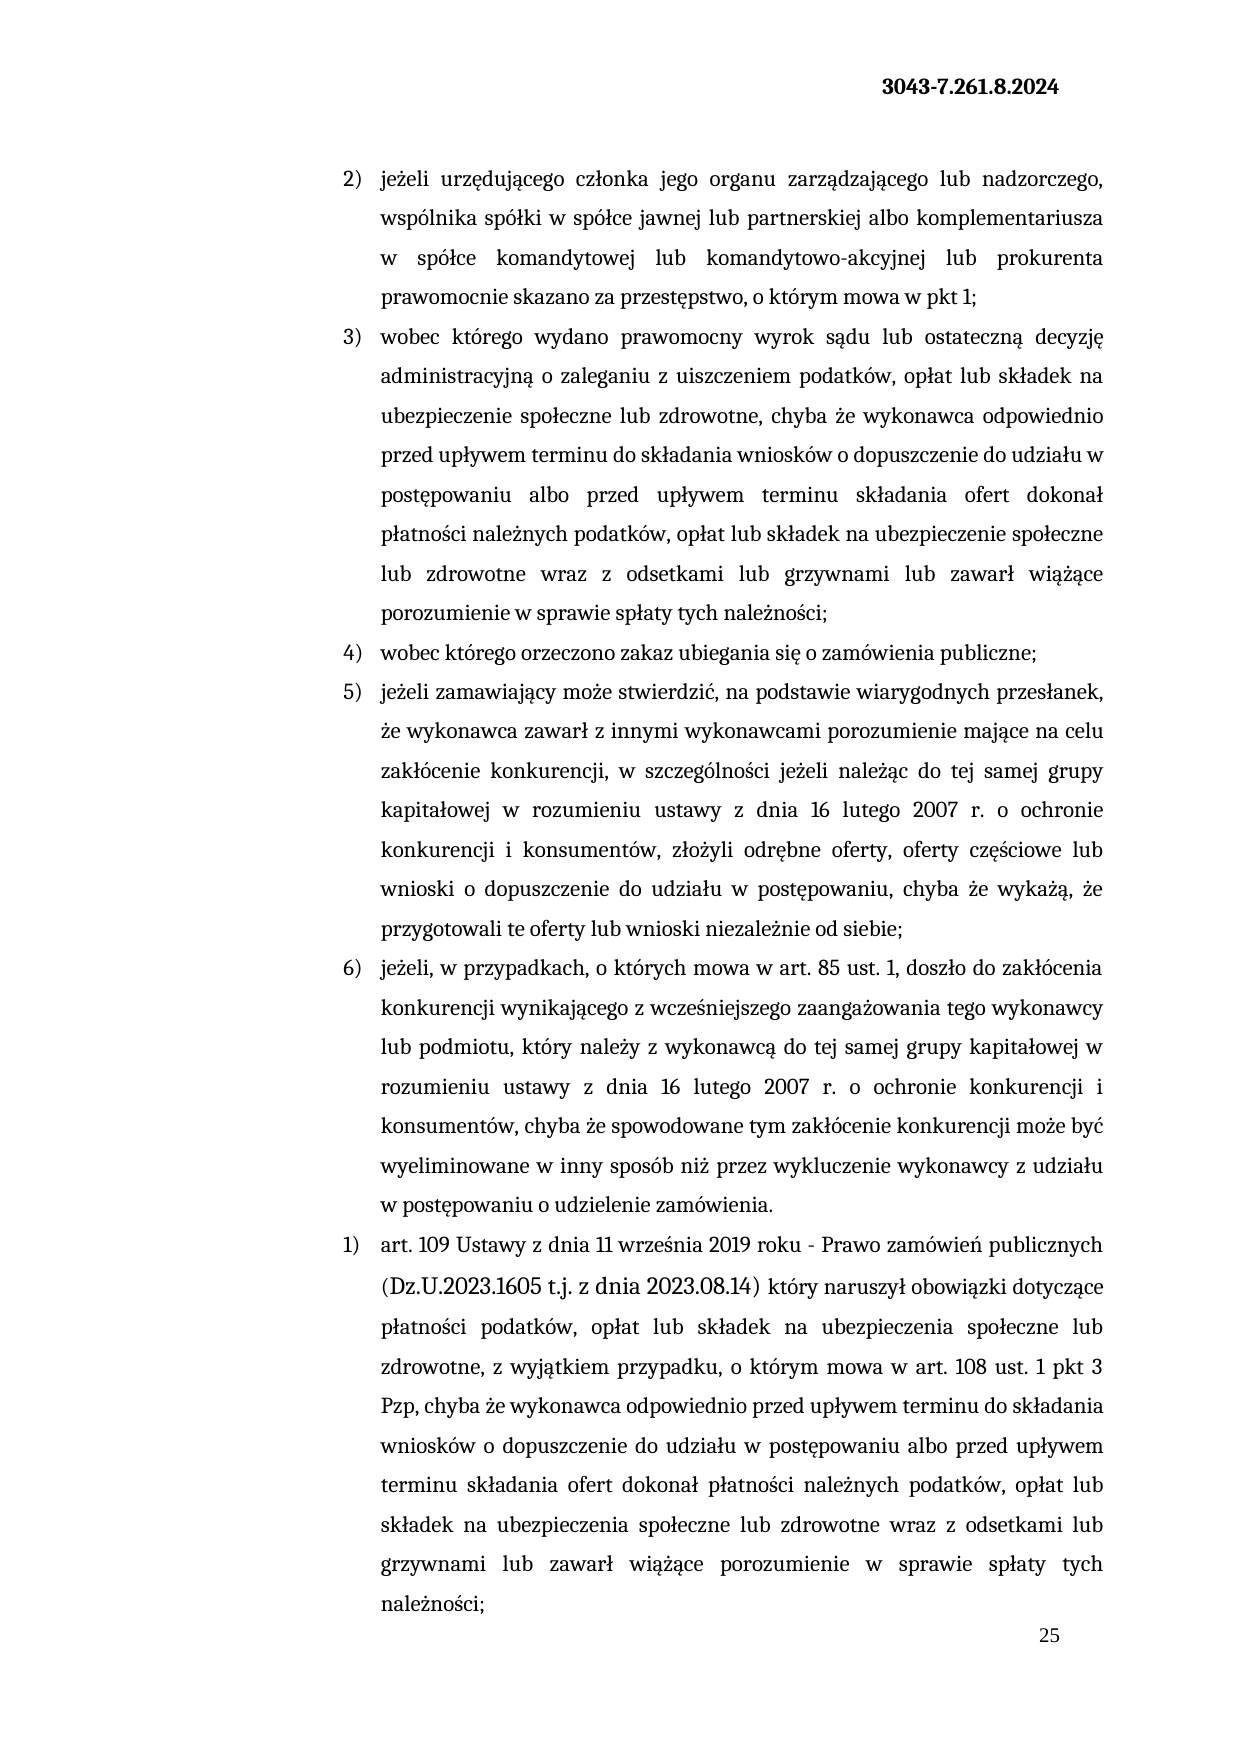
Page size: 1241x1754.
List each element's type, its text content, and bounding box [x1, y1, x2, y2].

list jeżeli urzędującego członka jego organu zarządzającego lub nadzorczego, wspólnika spółki w spółce jawnej lub partnerskiej albo komplementariusza w spółce komandytowej lub komandytowo-akcyjnej lub prokurenta prawomocnie skazano za przestępstwo, o którym mowa w pkt 1; [343, 166, 1104, 310]
list art. 109 Ustawy z dnia 11 września 2019 roku - Prawo zamówień publicznych (Dz.U.2023.1605 t.j. z dnia 2023.08.14) który naruszył obowiązki dotyczące płatności podatków, opłat lub składek na ubezpieczenia społeczne lub zdrowotne, z wyjątkiem przypadku, o którym mowa w art. 108 ust. 1 pkt 3 Pzp, chyba że wykonawca odpowiednio przed upływem terminu do składania wniosków o dopuszczenie do udziału w postępowaniu albo przed upływem terminu składania ofert dokonał płatności należnych podatków, opłat lub składek na ubezpieczenia społeczne lub zdrowotne wraz z odsetkami lub grzywnami lub zawarł wiążące porozumienie w sprawie spłaty tych należności; [343, 1231, 1104, 1617]
list wobec którego orzeczono zakaz ubiegania się o zamówienia publiczne; [343, 639, 1104, 666]
list jeżeli, w przypadkach, o których mowa w art. 85 ust. 1, doszło do zakłócenia konkurencji wynikającego z wcześniejszego zaangażowania tego wykonawcy lub podmiotu, który należy z wykonawcą do tej samej grupy kapitałowej w rozumieniu ustawy z dnia 16 lutego 2007 r. o ochronie konkurencji i konsumentów, chyba że spowodowane tym zakłócenie konkurencji może być wyeliminowane w inny sposób niż przez wykluczenie wykonawcy z udziału w postępowaniu o udzielenie zamówienia. [343, 955, 1104, 1218]
list jeżeli zamawiający może stwierdzić, na podstawie wiarygodnych przesłanek, że wykonawca zawarł z innymi wykonawcami porozumienie mające na celu zakłócenie konkurencji, w szczególności jeżeli należąc do tej samej grupy kapitałowej w rozumieniu ustawy z dnia 16 lutego 2007 r. o ochronie konkurencji i konsumentów, złożyli odrębne oferty, oferty częściowe lub wnioski o dopuszczenie do udziału w postępowaniu, chyba że wykażą, że przygotowali te oferty lub wnioski niezależnie od siebie; [343, 679, 1104, 942]
list wobec którego wydano prawomocny wyrok sądu lub ostateczną decyzję administracyjną o zaleganiu z uiszczeniem podatków, opłat lub składek na ubezpieczenie społeczne lub zdrowotne, chyba że wykonawca odpowiednio przed upływem terminu do składania wniosków o dopuszczenie do udziału w postępowaniu albo przed upływem terminu składania ofert dokonał płatności należnych podatków, opłat lub składek na ubezpieczenie społeczne lub zdrowotne wraz z odsetkami lub grzywnami lub zawarł wiążące porozumienie w sprawie spłaty tych należności; [343, 323, 1104, 626]
